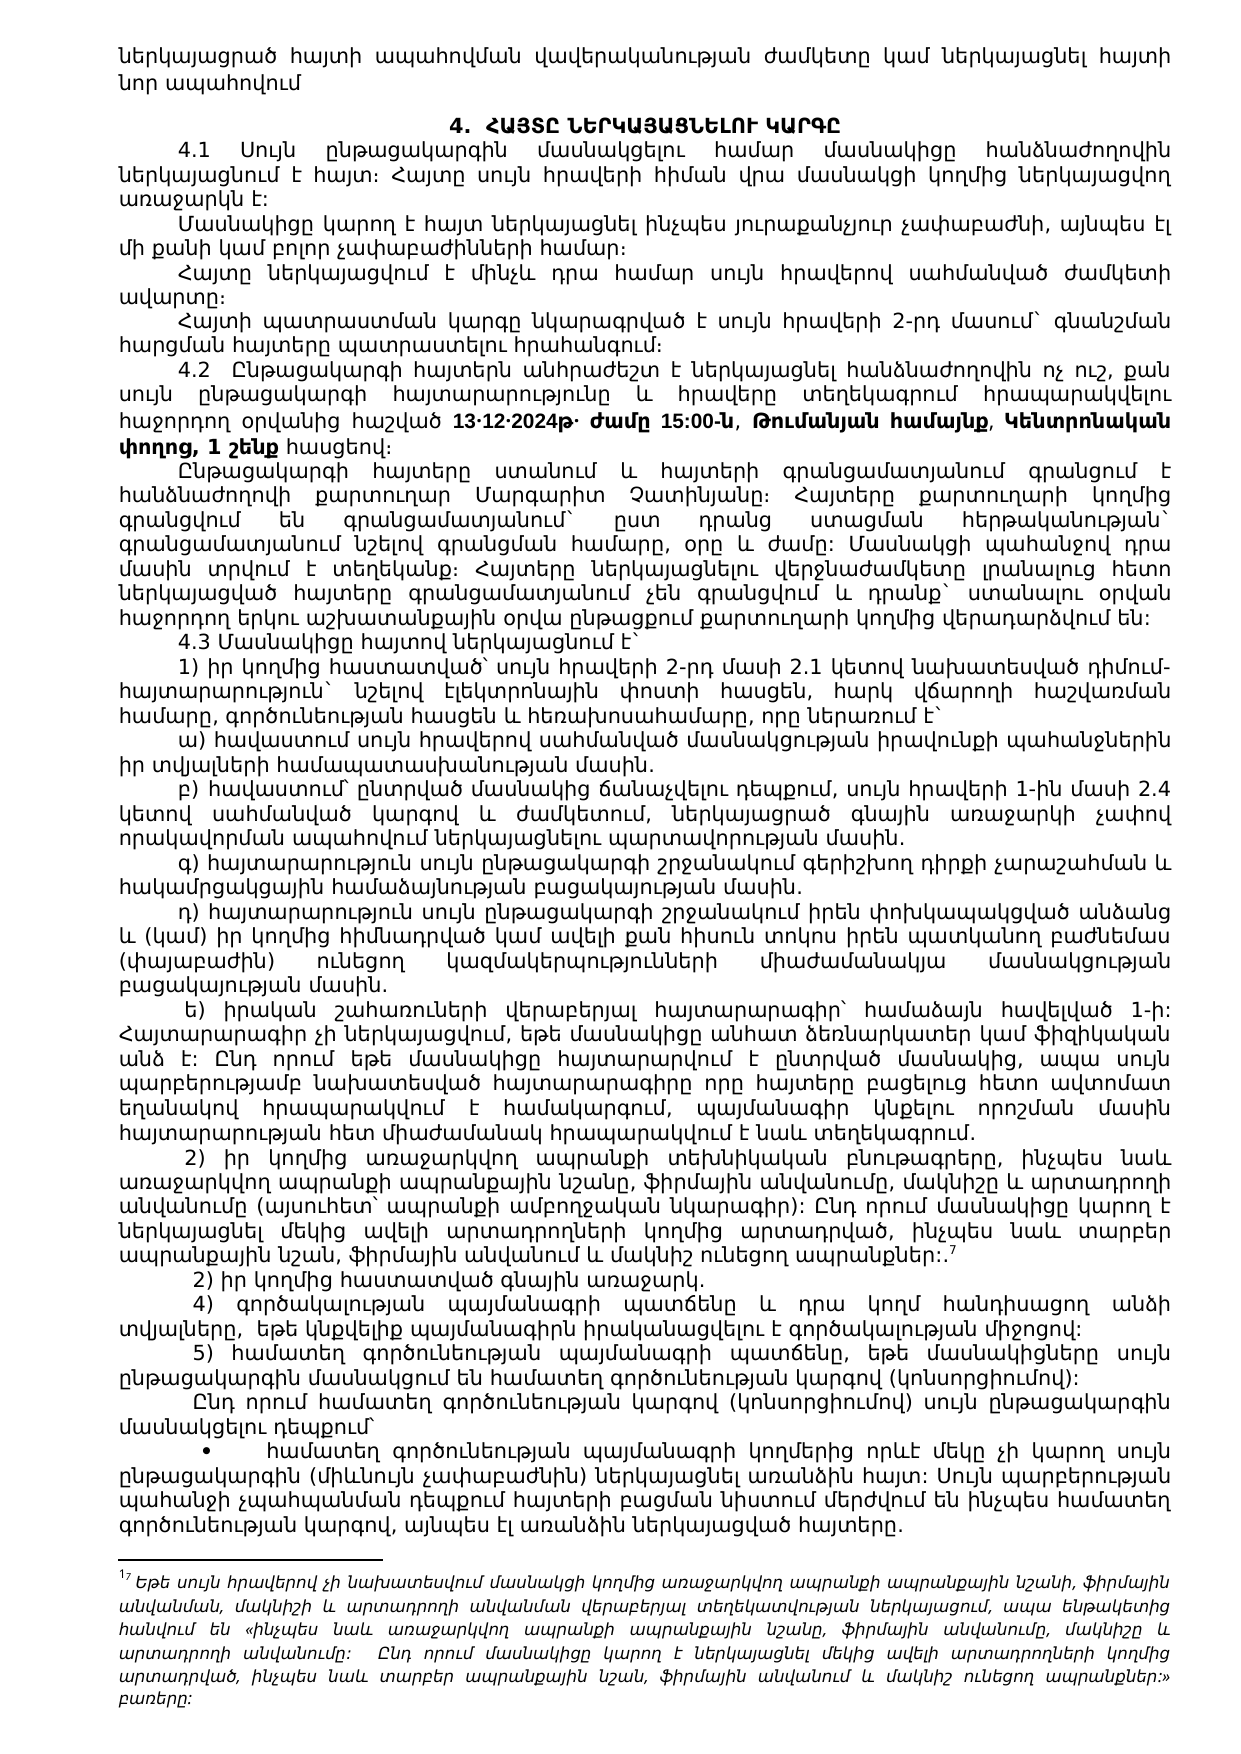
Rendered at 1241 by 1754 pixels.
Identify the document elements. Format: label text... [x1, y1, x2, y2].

text Մասնակիցը կարող է հայտ ներկայացնել ինչպես յուրաքանչյուր չափաբաժնի, այնպես էլ մի քանի կամ բոլոր չափաբաժինների համար։ [118, 212, 1171, 261]
text 4.1 Սույն ընթացակարգին մասնակցելու համար մասնակիցը հանձնաժողովին ներկայացնում է հայտ։ Հայտը սույն հրավերի հիման վրա մասնակցի կողմից ներկայացվող առաջարկն է: [118, 138, 1171, 212]
text 4.3 Մասնակիցը հայտով ներկայացնում է` [118, 630, 1171, 655]
text բ) հավաստում՝ ընտրված մասնակից ճանաչվելու դեպքում, սույն հրավերի 1-ին մասի 2.4 կետով սահմանված կարգով և ժամկետում, ներկայացրած գնային առաջարկի չափով որակավորման ապահովում ներկայացնելու պարտավորության մասին. [118, 777, 1171, 851]
text ա) հավաստում սույն հրավերով սահմանված մասնակցության իրավունքի պահանջներին իր տվյալների համապատասխանության մասին. [118, 728, 1171, 777]
text 4) գործակալության պայմանագրի պատճենը և դրա կողմ հանդիսացող անձի տվյալները, եթե կնքվելիք պայմանագիրն իրականացվելու է գործակալության միջոցով: [118, 1292, 1171, 1341]
text գ) հայտարարություն սույն ընթացակարգի շրջանակում գերիշխող դիրքի չարաշահման և հակամրցակցային համաձայնության բացակայության մասին. [118, 851, 1171, 899]
text 4.2 Ընթացակարգի հայտերն անհրաժեշտ է ներկայացնել հանձնաժողովին ոչ ուշ, քան սույն ընթացակարգի հայտարարությունը և հրավերը տեղեկագրում հրապարակվելու հաջորդող օրվանից հաշված 13․12․2024թ․ ժամը 15:00-ն, Թումանյան համայնք, Կենտրոնական փողոց, 1 շենք հասցեով։ [118, 357, 1171, 459]
text Հայտի պատրաստման կարգը նկարագրված է սույն հրավերի 2-րդ մասում` գնանշման հարցման հայտերը պատրաստելու հրահանգում։ [118, 308, 1171, 357]
text 2) իր կողմից առաջարկվող ապրանքի տեխնիկական բնութագրերը, ինչպես նաև առաջարկվող ապրանքի ապրանքային նշանը, ֆիրմային անվանումը, մակնիշը և արտադրողի անվանումը (այսուհետ՝ ապրանքի ամբողջական նկարագիր): Ընդ որում մասնակիցը կարող է ներկայացնել մեկից ավելի արտադրողների կողմից արտադրված, ինչպես նաև տարբեր ապրանքային նշան, ֆիրմային անվանում և մակնիշ ունեցող ապրանքներ:.7 [118, 1145, 1171, 1268]
text Հայտը ներկայացվում է մինչև դրա համար սույն հրավերով սահմանված ժամկետի ավարտը։ [118, 261, 1171, 308]
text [118, 44, 1171, 95]
text 2) իր կողմից հաստատված գնային առաջարկ. [118, 1268, 1171, 1292]
text 4. ՀԱՅՏԸ ՆԵՐԿԱՅԱՑՆԵԼՈՒ ԿԱՐԳԸ [118, 114, 1171, 138]
list համատեղ գործունեության պայմանագրի կողմերից որևէ մեկը չի կարող սույն ընթացակարգին (միևնույն չափաբաժնին) ներկայացնել առանձին հայտ: Սույն պարբերության պահանջի չպահպանման դեպքում հայտերի բացման նիստում մերժվում են ինչպես համատեղ գործունեության կարգով, այնպես էլ առանձին ներկայացված հայտերը. [118, 1439, 1171, 1537]
text Ընդ որում համատեղ գործունեության կարգով (կոնսորցիումով) սույն ընթացակարգին մասնակցելու դեպքում՝ [118, 1390, 1171, 1439]
text դ) հայտարարություն սույն ընթացակարգի շրջանակում իրեն փոխկապակցված անձանց և (կամ) իր կողմից հիմնադրված կամ ավելի քան հիսուն տոկոս իրեն պատկանող բաժնեմաս (փայաբաժին) ունեցող կազմակերպությունների միաժամանակյա մասնակցության բացակայության մասին. [118, 899, 1171, 997]
text ե) իրական շահառուների վերաբերյալ հայտարարագիր՝ համաձայն հավելված 1-ի: Հայտարարագիր չի ներկայացվում, եթե մասնակիցը անհատ ձեռնարկատեր կամ ֆիզիկական անձ է: Ընդ որում եթե մասնակիցը հայտարարվում է ընտրված մասնակից, ապա սույն պարբերությամբ նախատեսված հայտարարագիրը որը հայտերը բացելուց հետո ավտոմատ եղանակով հրապարակվում է համակարգում, պայմանագիր կնքելու որոշման մասին հայտարարության հետ միաժամանակ հրապարակվում է նաև տեղեկագրում․ [118, 997, 1171, 1145]
text Ընթացակարգի հայտերը ստանում և հայտերի գրանցամատյանում գրանցում է հանձնաժողովի քարտուղար Մարգարիտ Չատինյանը։ Հայտերը քարտուղարի կողմից գրանցվում են գրանցամատյանում` ըստ դրանց ստացման հերթականության` գրանցամատյանում նշելով գրանցման համարը, օրը և ժամը: Մասնակցի պահանջով դրա մասին տրվում է տեղեկանք։ Հայտերը ներկայացնելու վերջնաժամկետը լրանալուց հետո ներկայացված հայտերը գրանցամատյանում չեն գրանցվում և դրանք` ստանալու օրվան հաջորդող երկու աշխատանքային օրվա ընթացքում քարտուղարի կողմից վերադարձվում են: [118, 459, 1171, 630]
text 5) համատեղ գործունեության պայմանագրի պատճենը, եթե մասնակիցները սույն ընթացակարգին մասնակցում են համատեղ գործունեության կարգով (կոնսորցիումով): [118, 1341, 1171, 1390]
text 1) իր կողմից հաստատված՝ սույն հրավերի 2-րդ մասի 2.1 կետով նախատեսված դիմում-հայտարարություն` նշելով էլեկտրոնային փոստի հասցեն, հարկ վճարողի հաշվառման համարը, գործունեության հասցեն և հեռախոսահամարը, որը ներառում է` [118, 655, 1171, 728]
